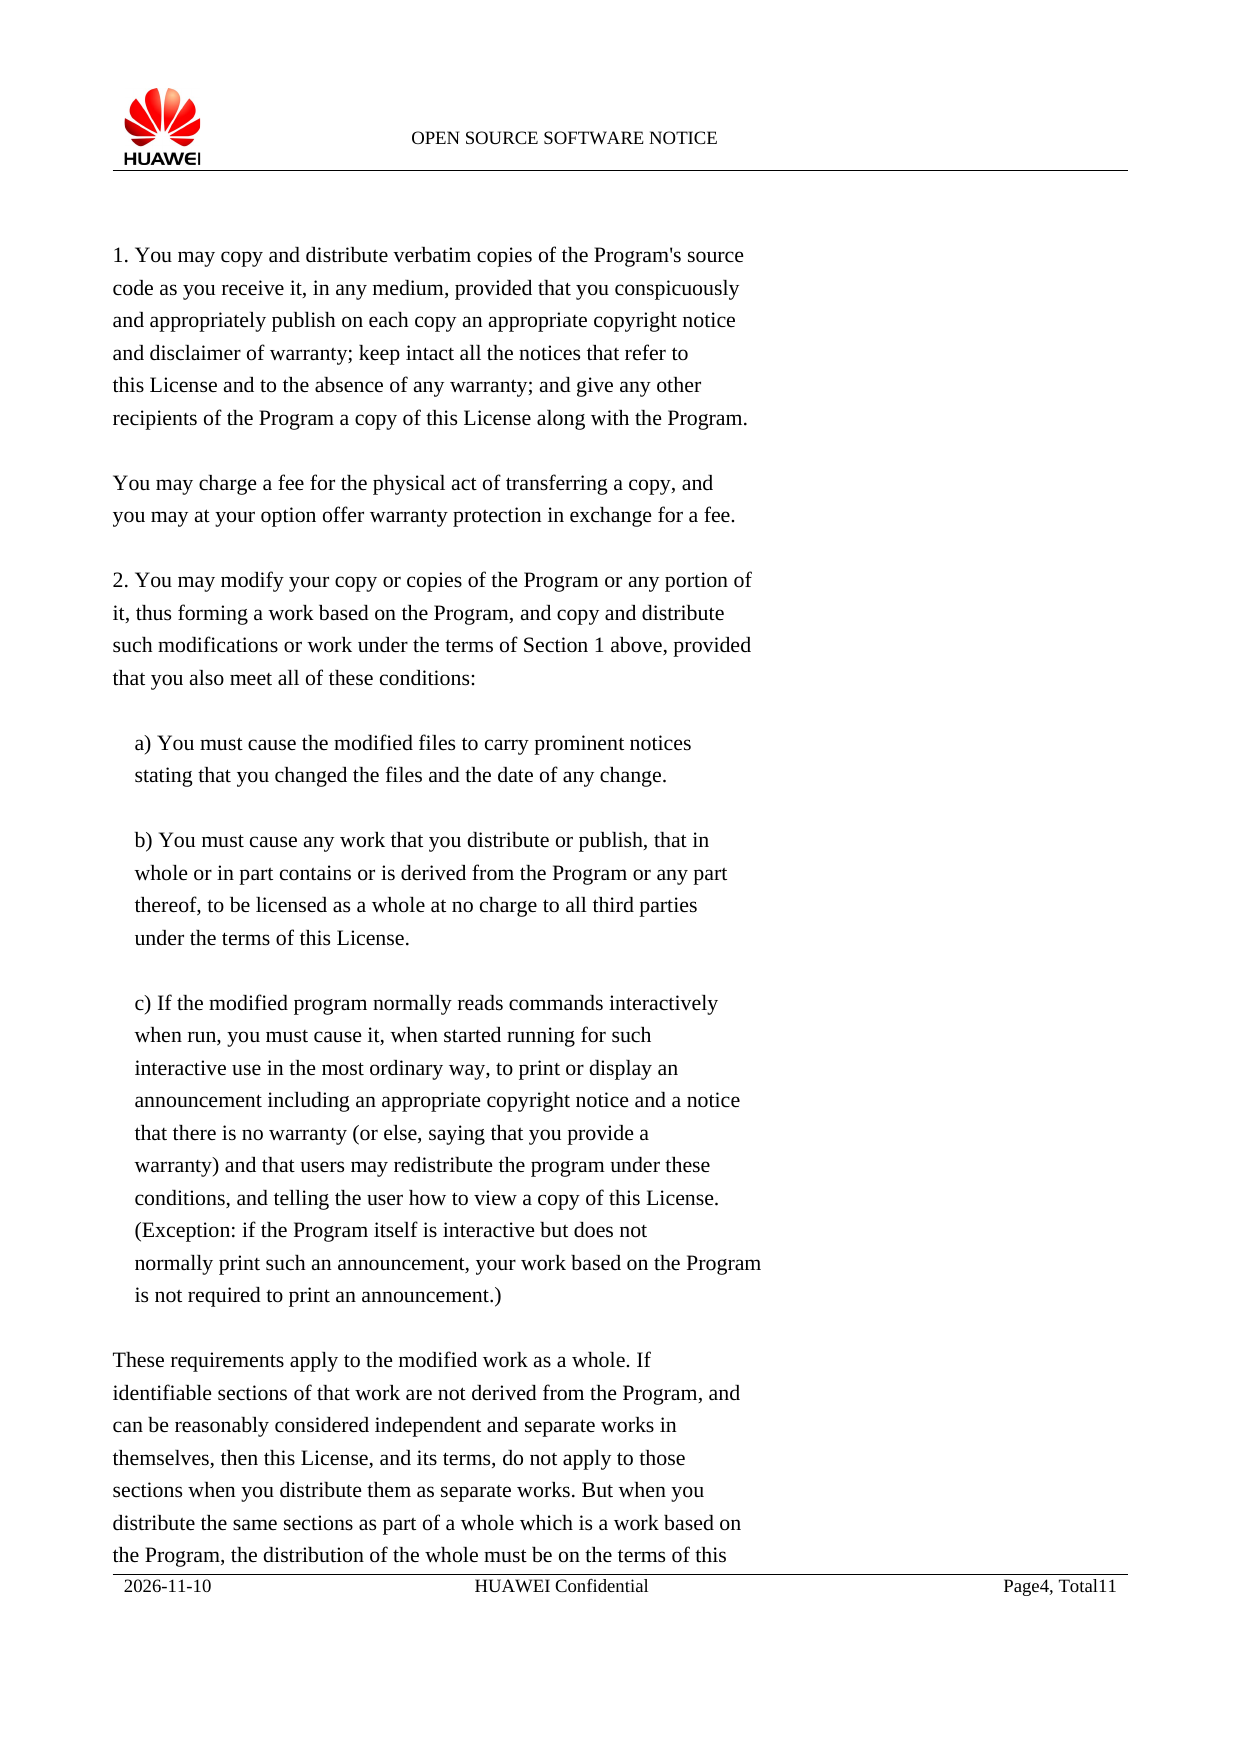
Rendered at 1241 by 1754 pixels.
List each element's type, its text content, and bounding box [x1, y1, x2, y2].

picture [124, 88, 201, 165]
